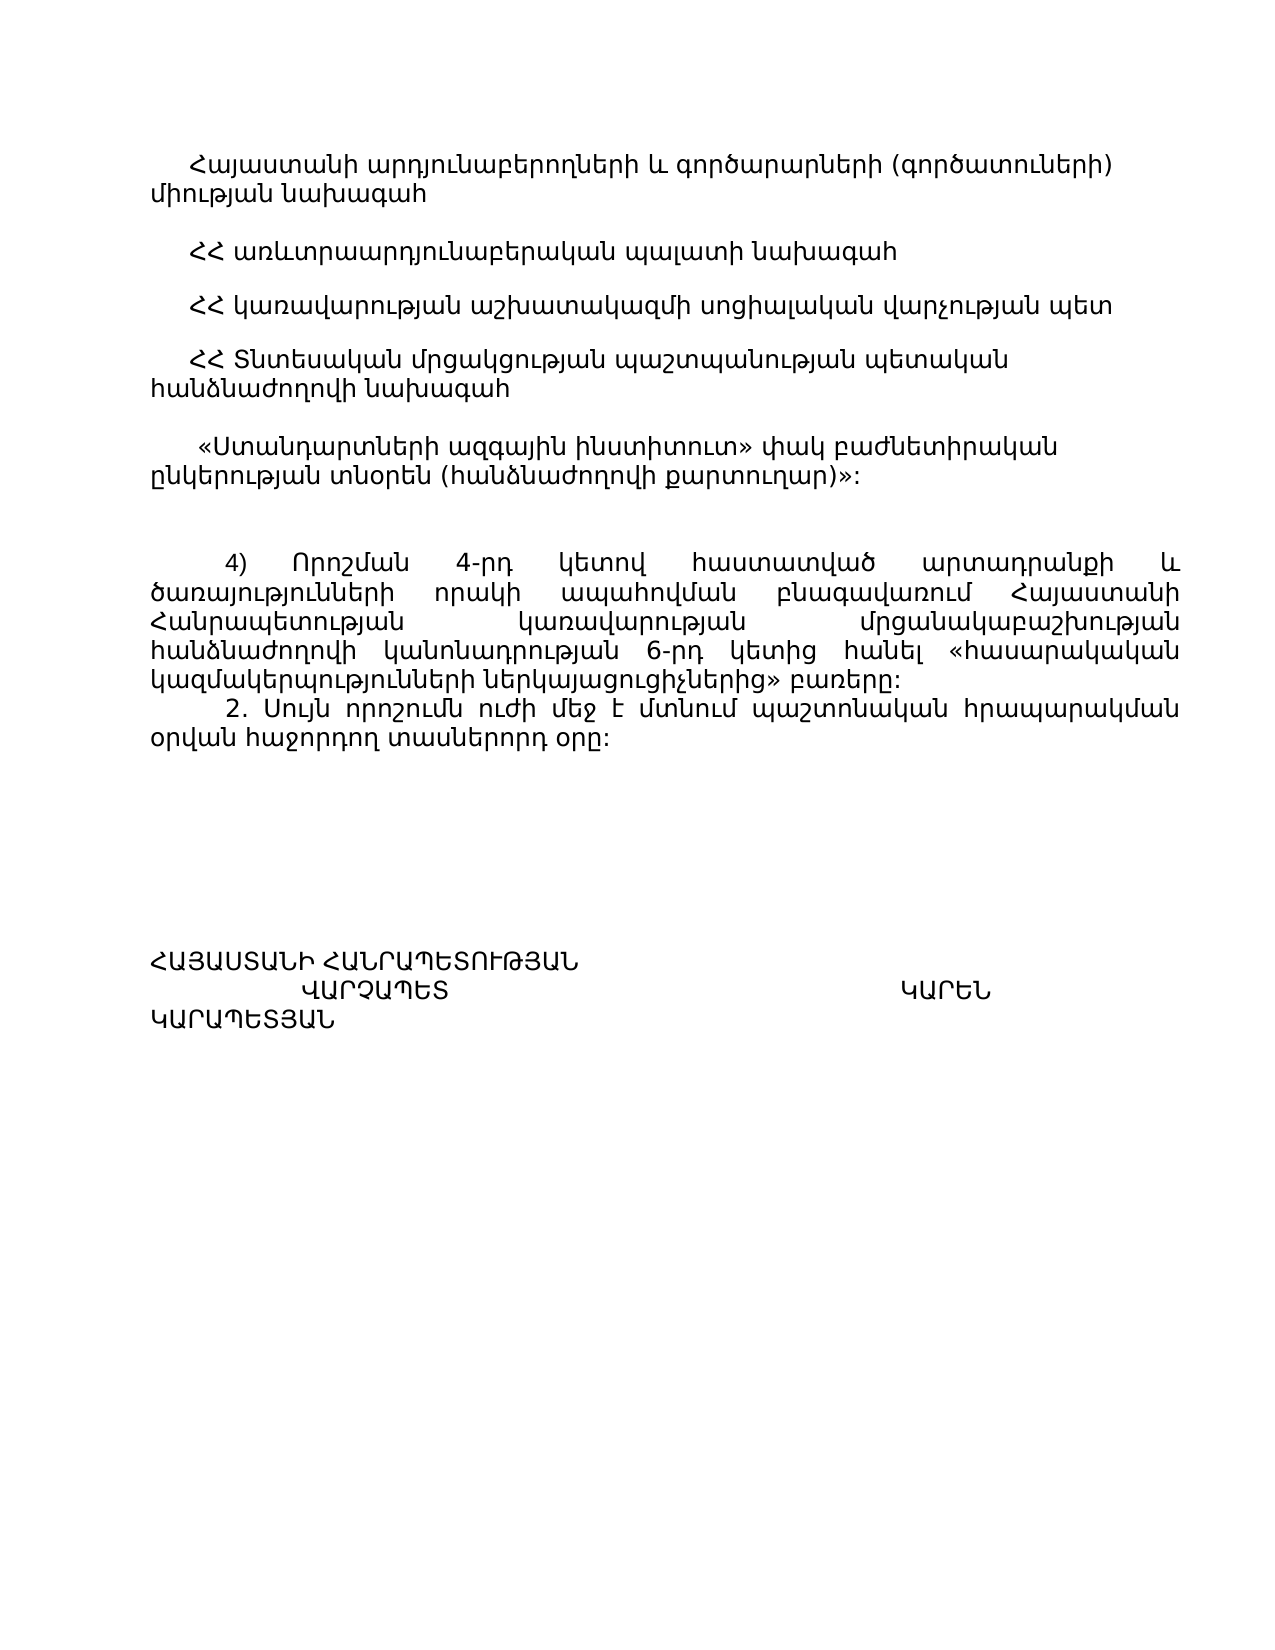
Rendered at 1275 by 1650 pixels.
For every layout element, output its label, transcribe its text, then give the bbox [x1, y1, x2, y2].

text ՀՀ առևտրաարդյունաբերական պալատի նախագահ [150, 237, 1181, 266]
text ՀՀ կառավարության աշխատակազմի սոցիալական վարչության պետ [150, 291, 1181, 320]
text Հայաստանի արդյունաբերողների և գործարարների (գործատուների) միության նախագահ [150, 150, 1181, 208]
text «Ստանդարտների ազգային ինստիտուտ» փակ բաժնետիրական ընկերության տնօրեն (հանձնաժողովի քարտուղար)»: [150, 432, 1181, 490]
text 2. Սույն որոշումն ուժի մեջ է մտնում պաշտոնական հրապարակման օրվան հաջորդող տասներորդ օրը: [150, 694, 1181, 753]
text ՀԱՅԱՍՏԱՆԻ ՀԱՆՐԱՊԵՏՈՒԹՅԱՆ [150, 947, 1181, 976]
text 4) Որոշման 4-րդ կետով հաստատված արտադրանքի և ծառայությունների որակի ապահովման բնագավառում Հայաստանի Հանրապետության կառավարության մրցանակաբաշխության հանձնաժողովի կանոնադրության 6-րդ կետից հանել «հասարակական կազմակերպությունների ներկայացուցիչներից» բառերը: [150, 548, 1181, 694]
text ՀՀ Տնտեսական մրցակցության պաշտպանության պետական հանձնաժողովի նախագահ [150, 345, 1181, 403]
text ՎԱՐՉԱՊԵՏ ԿԱՐԵՆ ԿԱՐԱՊԵՏՅԱՆ [150, 976, 1181, 1035]
